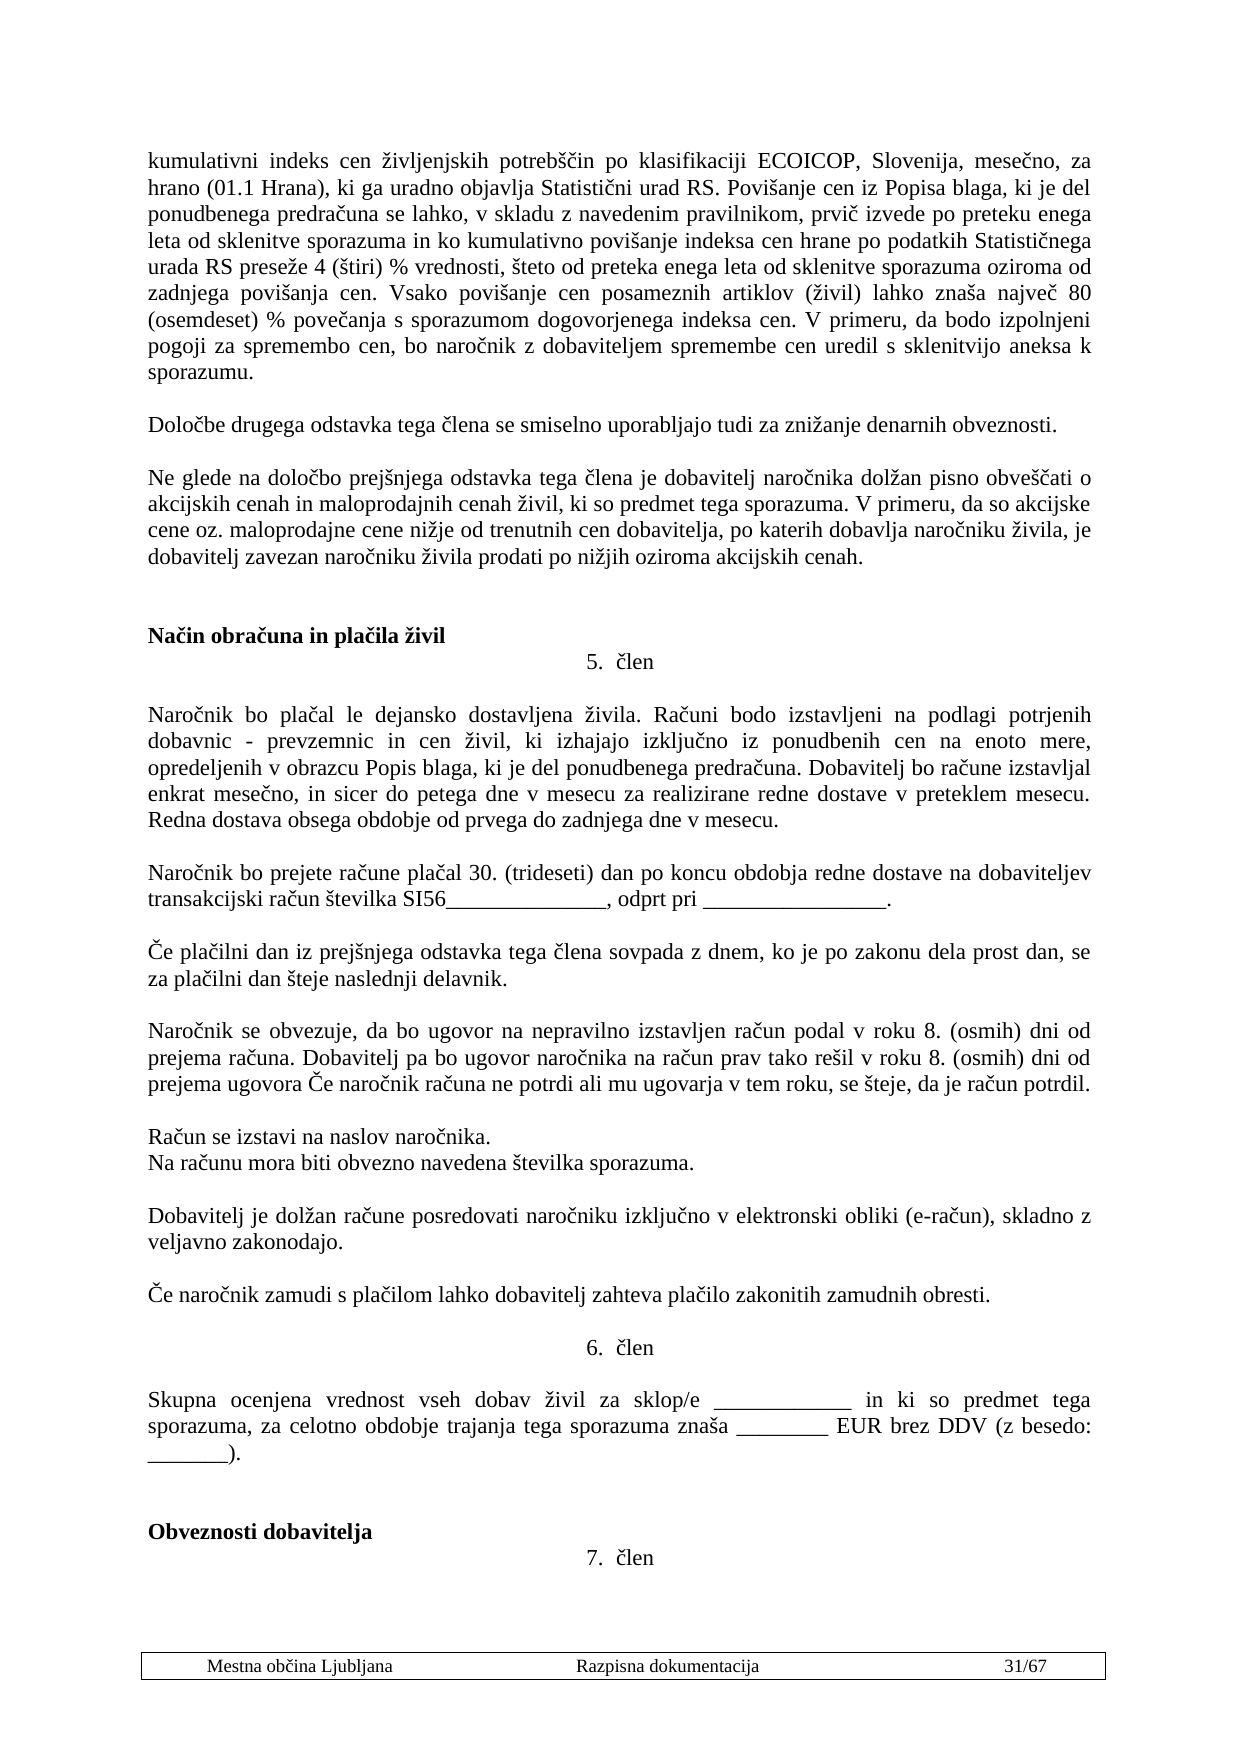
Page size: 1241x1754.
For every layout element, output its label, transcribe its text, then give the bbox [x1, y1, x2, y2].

text Ne glede na določbo prejšnjega odstavka tega člena je dobavitelj naročnika dolžan pisno obveščati o akcijskih cenah in maloprodajnih cenah živil, ki so predmet tega sporazuma. V primeru, da so akcijske cene oz. maloprodajne cene nižje od trenutnih cen dobavitelja, po katerih dobavlja naročniku živila, je dobavitelj zavezan naročniku živila prodati po nižjih oziroma akcijskih cenah. [148, 464, 1093, 569]
text Če plačilni dan iz prejšnjega odstavka tega člena sovpada z dnem, ko je po zakonu dela prost dan, se za plačilni dan šteje naslednji delavnik. [148, 938, 1093, 991]
text Način obračuna in plačila živil [148, 622, 1093, 648]
text Naročnik se obvezuje, da bo ugovor na nepravilno izstavljen račun podal v roku 8. (osmih) dni od prejema računa. Dobavitelj pa bo ugovor naročnika na račun prav tako rešil v roku 8. (osmih) dni od prejema ugovora Če naročnik računa ne potrdi ali mu ugovarja v tem roku, se šteje, da je račun potrdil. [148, 1017, 1093, 1096]
text Naročnik bo plačal le dejansko dostavljena živila. Računi bodo izstavljeni na podlagi potrjenih dobavnic - prevzemnic in cen živil, ki izhajajo izključno iz ponudbenih cen na enoto mere, opredeljenih v obrazcu Popis blaga, ki je del ponudbenega predračuna. Dobavitelj bo račune izstavljal enkrat mesečno, in sicer do petega dne v mesecu za realizirane redne dostave v preteklem mesecu. Redna dostava obsega obdobje od prvega do zadnjega dne v mesecu. [148, 701, 1093, 833]
text Če naročnik zamudi s plačilom lahko dobavitelj zahteva plačilo zakonitih zamudnih obresti. [148, 1281, 1093, 1307]
text Naročnik bo prejete račune plačal 30. (trideseti) dan po koncu obdobja redne dostave na dobaviteljev transakcijski račun številka SI56______________, odprt pri ________________. [148, 859, 1093, 912]
text Na računu mora biti obvezno navedena številka sporazuma. [148, 1149, 1093, 1175]
text Skupna ocenjena vrednost vseh dobav živil za sklop/e ____________ in ki so predmet tega sporazuma, za celotno obdobje trajanja tega sporazuma znaša ________ EUR brez DDV (z besedo: _______). [148, 1386, 1093, 1465]
list člen [148, 1544, 1093, 1571]
text Račun se izstavi na naslov naročnika. [148, 1123, 1093, 1149]
list člen [148, 1333, 1093, 1360]
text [148, 148, 1093, 385]
text Dobavitelj je dolžan račune posredovati naročniku izključno v elektronski obliki (e-račun), skladno z veljavno zakonodajo. [148, 1202, 1093, 1254]
list člen [148, 648, 1093, 675]
text Določbe drugega odstavka tega člena se smiselno uporabljajo tudi za znižanje denarnih obveznosti. [148, 411, 1093, 437]
text Obveznosti dobavitelja [148, 1518, 1093, 1544]
